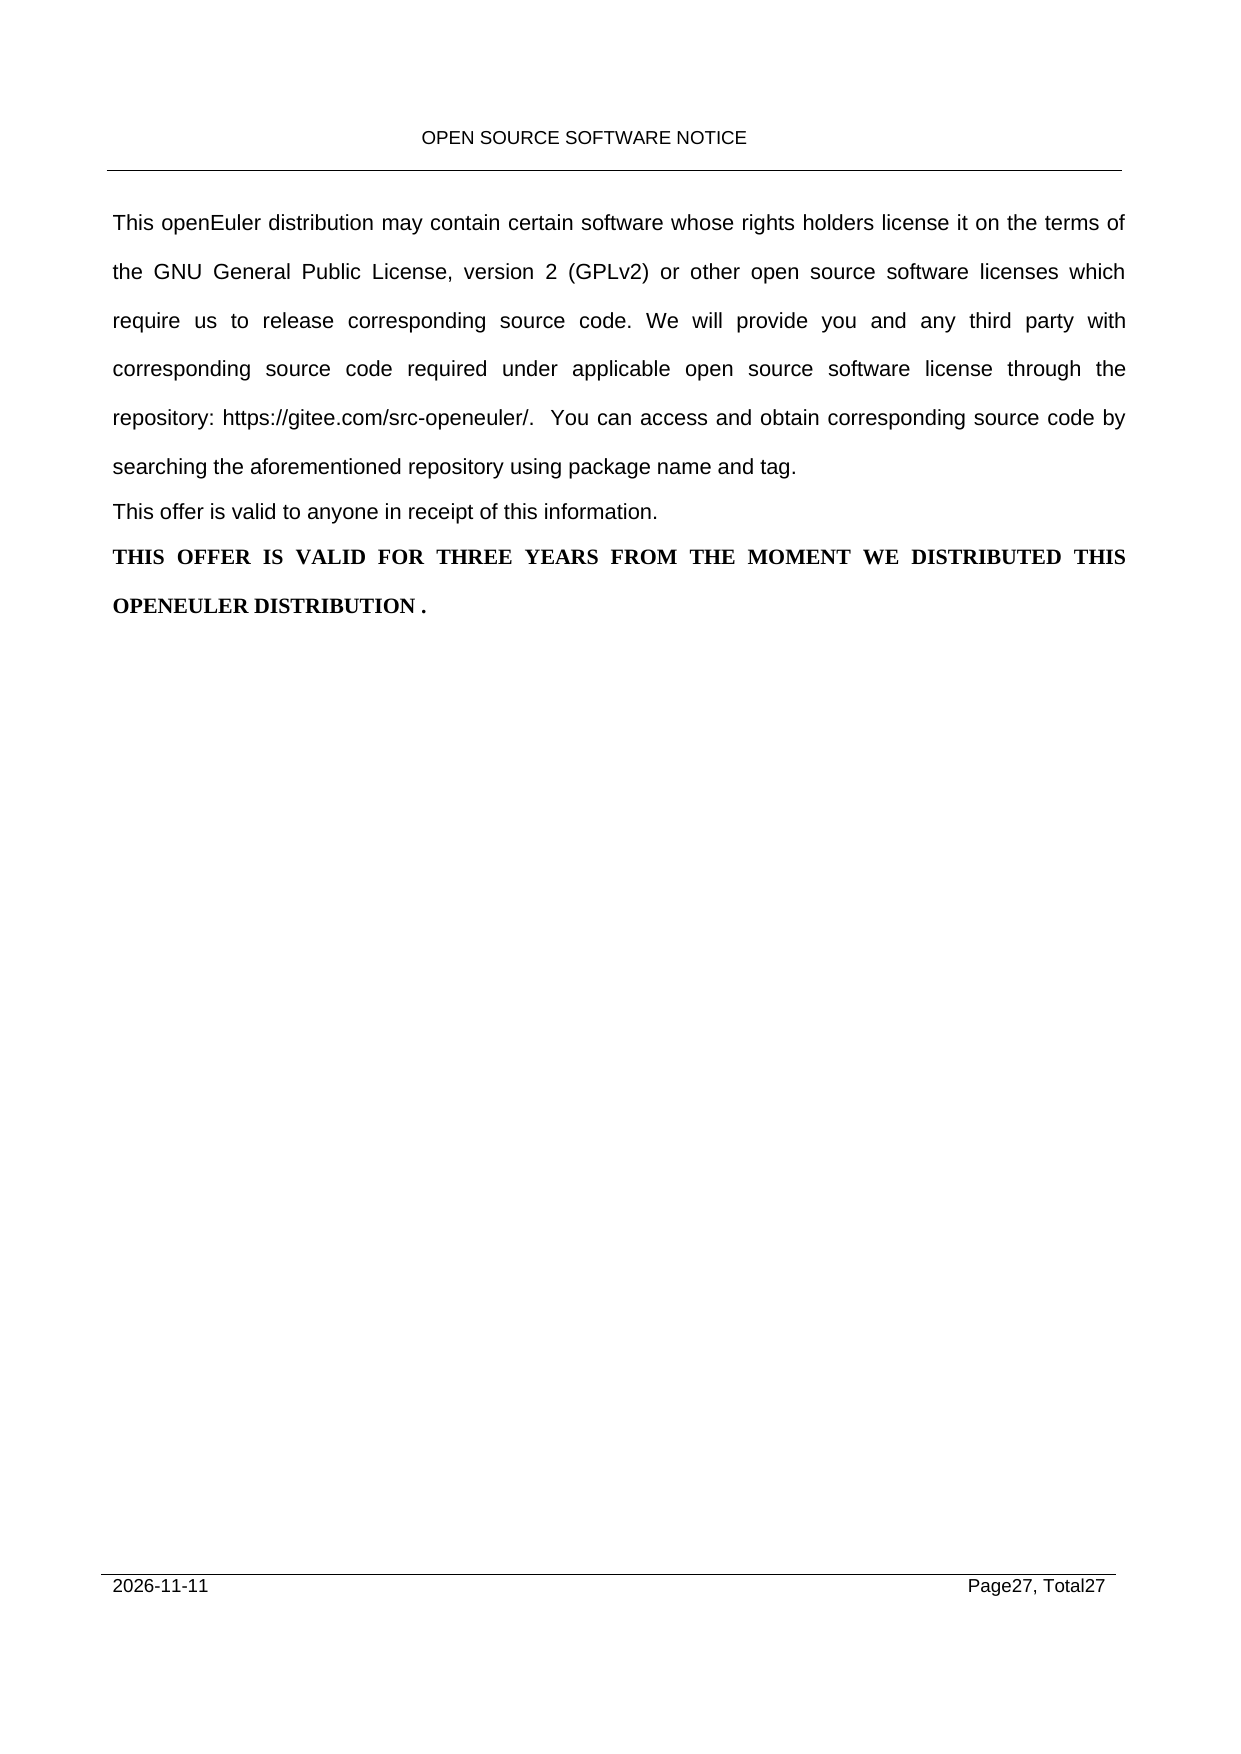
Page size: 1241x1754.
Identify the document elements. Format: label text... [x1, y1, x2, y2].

text This openEuler distribution may contain certain software whose rights holders license it on the terms of the GNU General Public License, version 2 (GPLv2) or other open source software licenses which require us to release corresponding source code. We will provide you and any third party with corresponding source code required under applicable open source software license through the repository: https://gitee.com/src-openeuler/. You can access and obtain corresponding source code by searching the aforementioned repository using package name and tag. [112, 206, 1128, 483]
text THIS OFFER IS VALID FOR THREE YEARS FROM THE MOMENT WE DISTRIBUTED THIS OPENEULER DISTRIBUTION . [112, 540, 1128, 622]
text This offer is valid to anyone in receipt of this information. [112, 495, 1128, 528]
